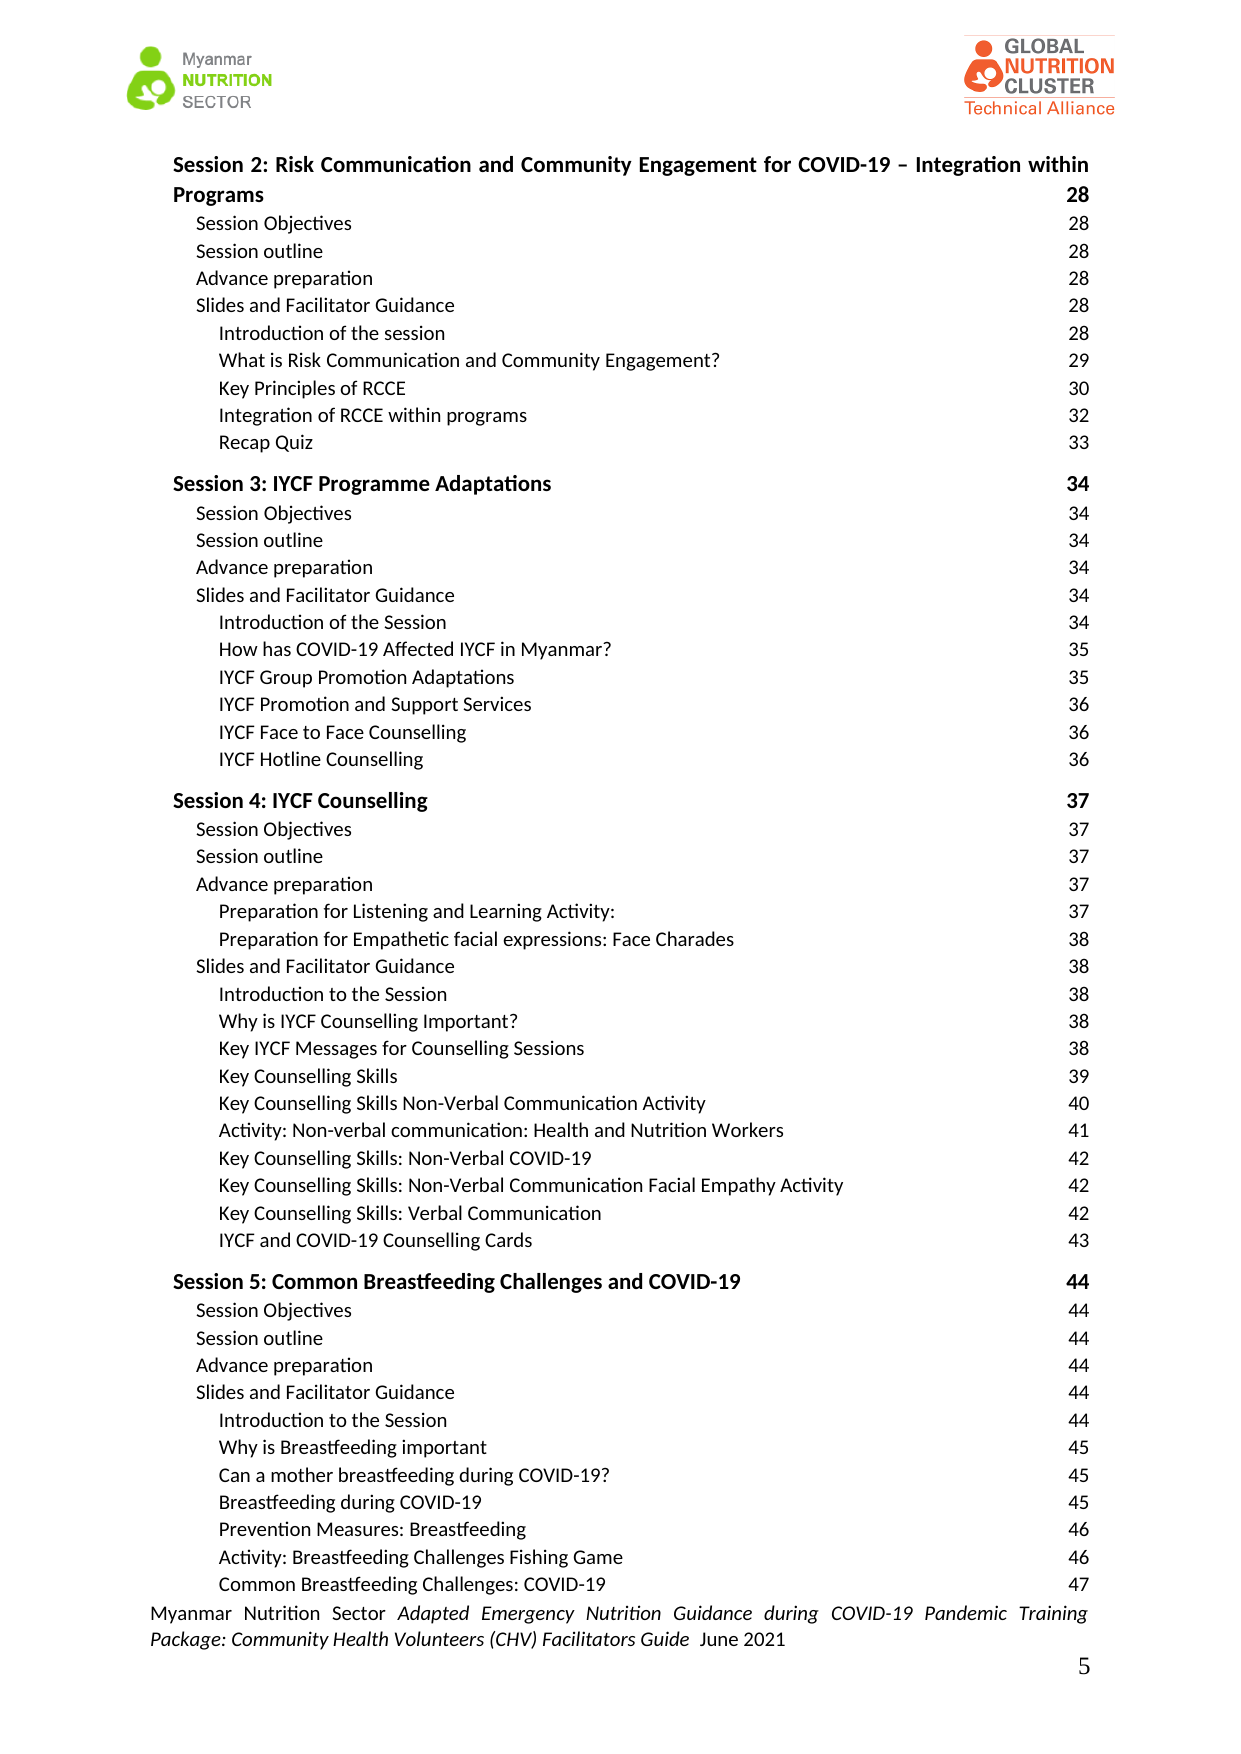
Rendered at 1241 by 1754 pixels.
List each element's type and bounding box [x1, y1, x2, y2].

picture [109, 35, 299, 134]
picture [964, 35, 1115, 119]
